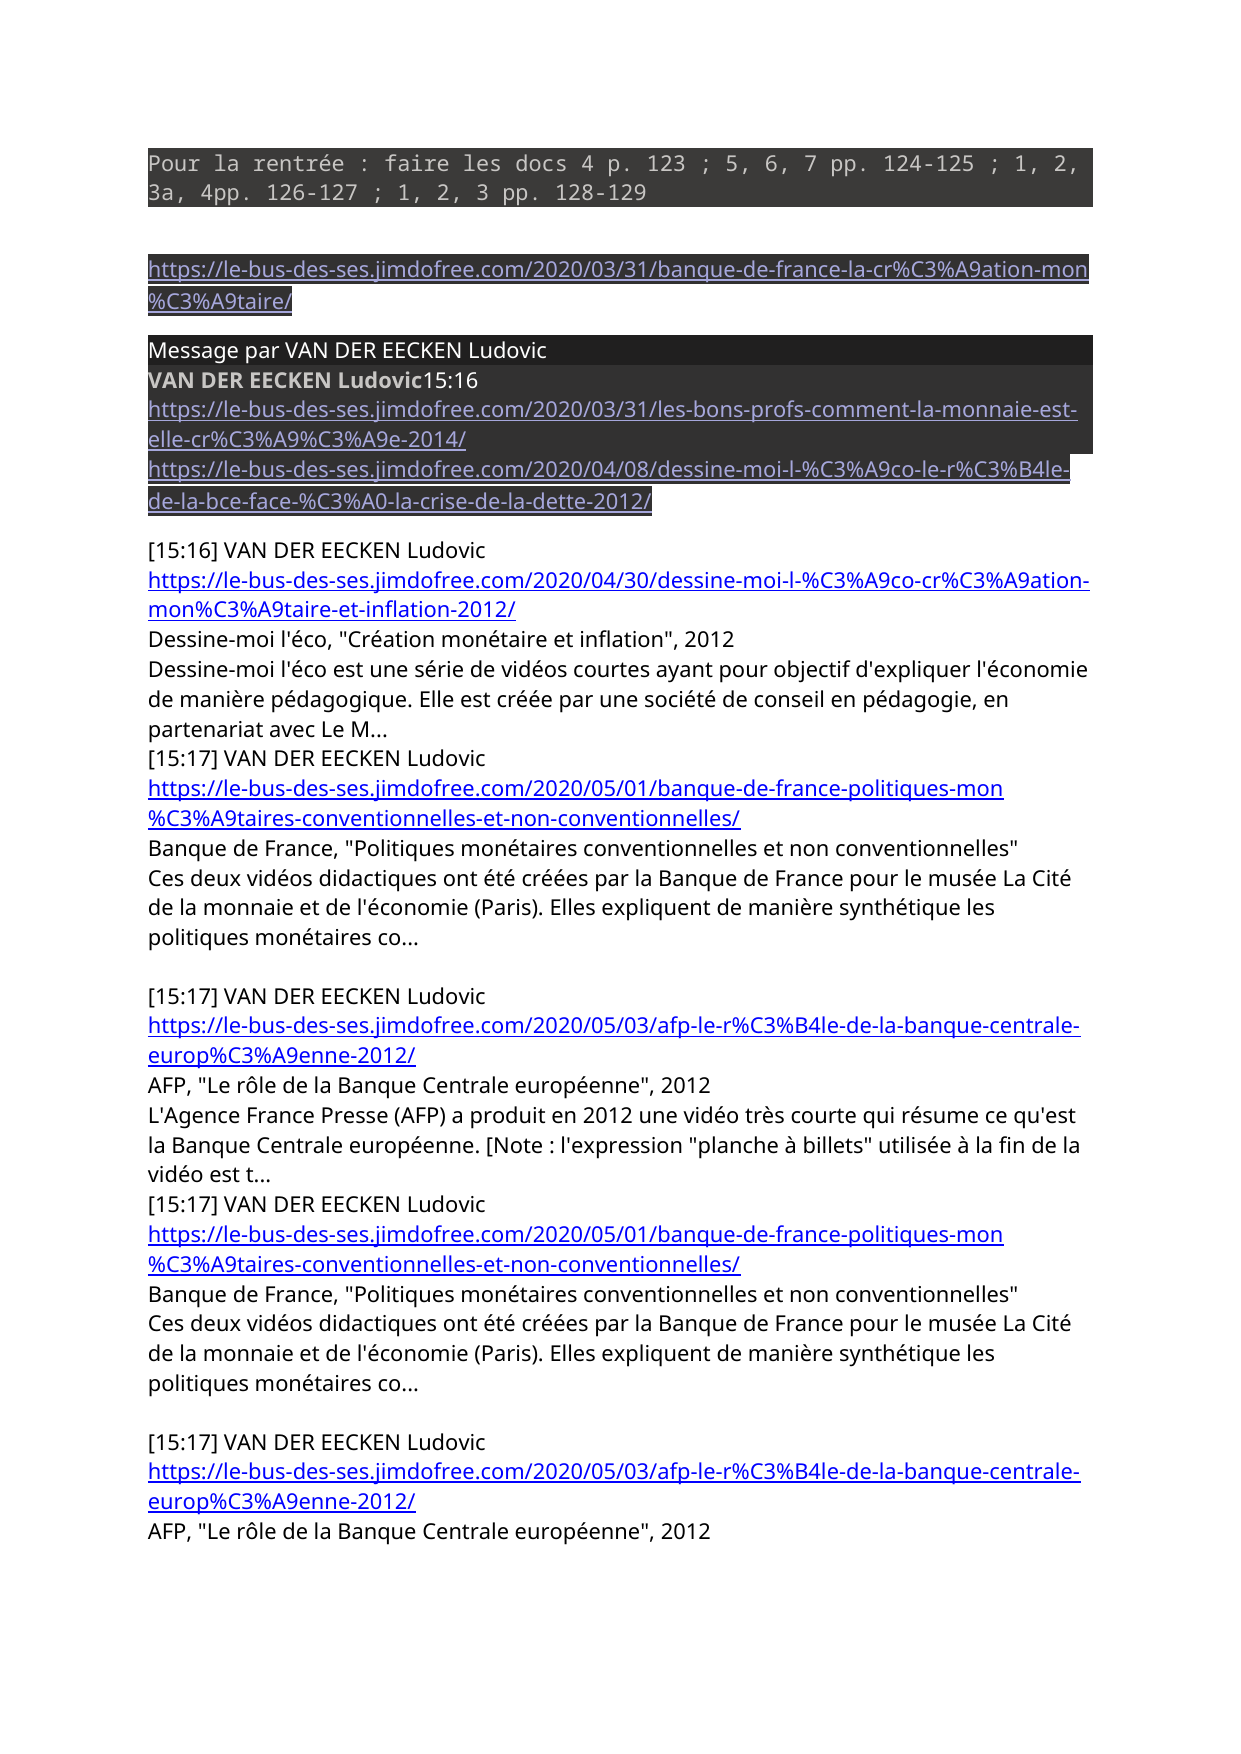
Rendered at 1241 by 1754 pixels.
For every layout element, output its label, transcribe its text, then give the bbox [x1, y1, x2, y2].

text Dessine-moi l'éco est une série de vidéos courtes ayant pour objectif d'expliquer l'économie de manière pédagogique. Elle est créée par une société de conseil en pédagogie, en partenariat avec Le M... [148, 654, 1093, 743]
text AFP, "Le rôle de la Banque Centrale européenne", 2012 [148, 1070, 1093, 1100]
text Ces deux vidéos didactiques ont été créées par la Banque de France pour le musée La Cité de la monnaie et de l'économie (Paris). Elles expliquent de manière synthétique les politiques monétaires co... [148, 1308, 1093, 1398]
text VAN DER EECKEN Ludovic15:16 [148, 365, 1093, 394]
text https://le-bus-des-ses.jimdofree.com/2020/04/08/dessine-moi-l-%C3%A9co-le-r%C3%B4le-de-la-bce-face-%C3%A0-la-crise-de-la-dette-2012/ [148, 454, 1093, 516]
text Pour la rentrée : faire les docs 4 p. 123 ; 5, 6, 7 pp. 124-125 ; 1, 2, 3a, 4pp. 126-127 ; 1, 2, 3 pp. 128-129 [148, 148, 1093, 207]
text Dessine-moi l'éco, "Création monétaire et inflation", 2012 [148, 624, 1093, 654]
text AFP, "Le rôle de la Banque Centrale européenne", 2012 [148, 1516, 1093, 1546]
text L'Agence France Presse (AFP) a produit en 2012 une vidéo très courte qui résume ce qu'est la Banque Centrale européenne. [Note : l'expression "planche à billets" utilisée à la fin de la vidéo est t... [148, 1100, 1093, 1189]
text [15:17] VAN DER EECKEN Ludovic [148, 1189, 1093, 1219]
text https://le-bus-des-ses.jimdofree.com/2020/05/01/banque-de-france-politiques-mon%C3%A9taires-conventionnelles-et-non-conventionnelles/ [148, 1219, 1093, 1279]
text https://le-bus-des-ses.jimdofree.com/2020/05/03/afp-le-r%C3%B4le-de-la-banque-centrale-europ%C3%A9enne-2012/ [148, 1456, 1093, 1516]
text https://le-bus-des-ses.jimdofree.com/2020/03/31/banque-de-france-la-cr%C3%A9ation-mon%C3%A9taire/ [148, 254, 1093, 316]
text Ces deux vidéos didactiques ont été créées par la Banque de France pour le musée La Cité de la monnaie et de l'économie (Paris). Elles expliquent de manière synthétique les politiques monétaires co... [148, 863, 1093, 952]
text [15:17] VAN DER EECKEN Ludovic [148, 981, 1093, 1011]
text https://le-bus-des-ses.jimdofree.com/2020/05/01/banque-de-france-politiques-mon%C3%A9taires-conventionnelles-et-non-conventionnelles/ [148, 773, 1093, 833]
text https://le-bus-des-ses.jimdofree.com/2020/03/31/les-bons-profs-comment-la-monnaie-est-elle-cr%C3%A9%C3%A9e-2014/ [148, 394, 1093, 454]
text Banque de France, "Politiques monétaires conventionnelles et non conventionnelles" [148, 1279, 1093, 1308]
text Message par VAN DER EECKEN Ludovic [148, 335, 1093, 365]
text [15:17] VAN DER EECKEN Ludovic [148, 1427, 1093, 1456]
text https://le-bus-des-ses.jimdofree.com/2020/05/03/afp-le-r%C3%B4le-de-la-banque-centrale-europ%C3%A9enne-2012/ [148, 1011, 1093, 1070]
text [15:16] VAN DER EECKEN Ludovic [148, 535, 1093, 565]
text https://le-bus-des-ses.jimdofree.com/2020/04/30/dessine-moi-l-%C3%A9co-cr%C3%A9ation-mon%C3%A9taire-et-inflation-2012/ [148, 565, 1093, 624]
text [15:17] VAN DER EECKEN Ludovic [148, 743, 1093, 773]
text Banque de France, "Politiques monétaires conventionnelles et non conventionnelles" [148, 833, 1093, 863]
